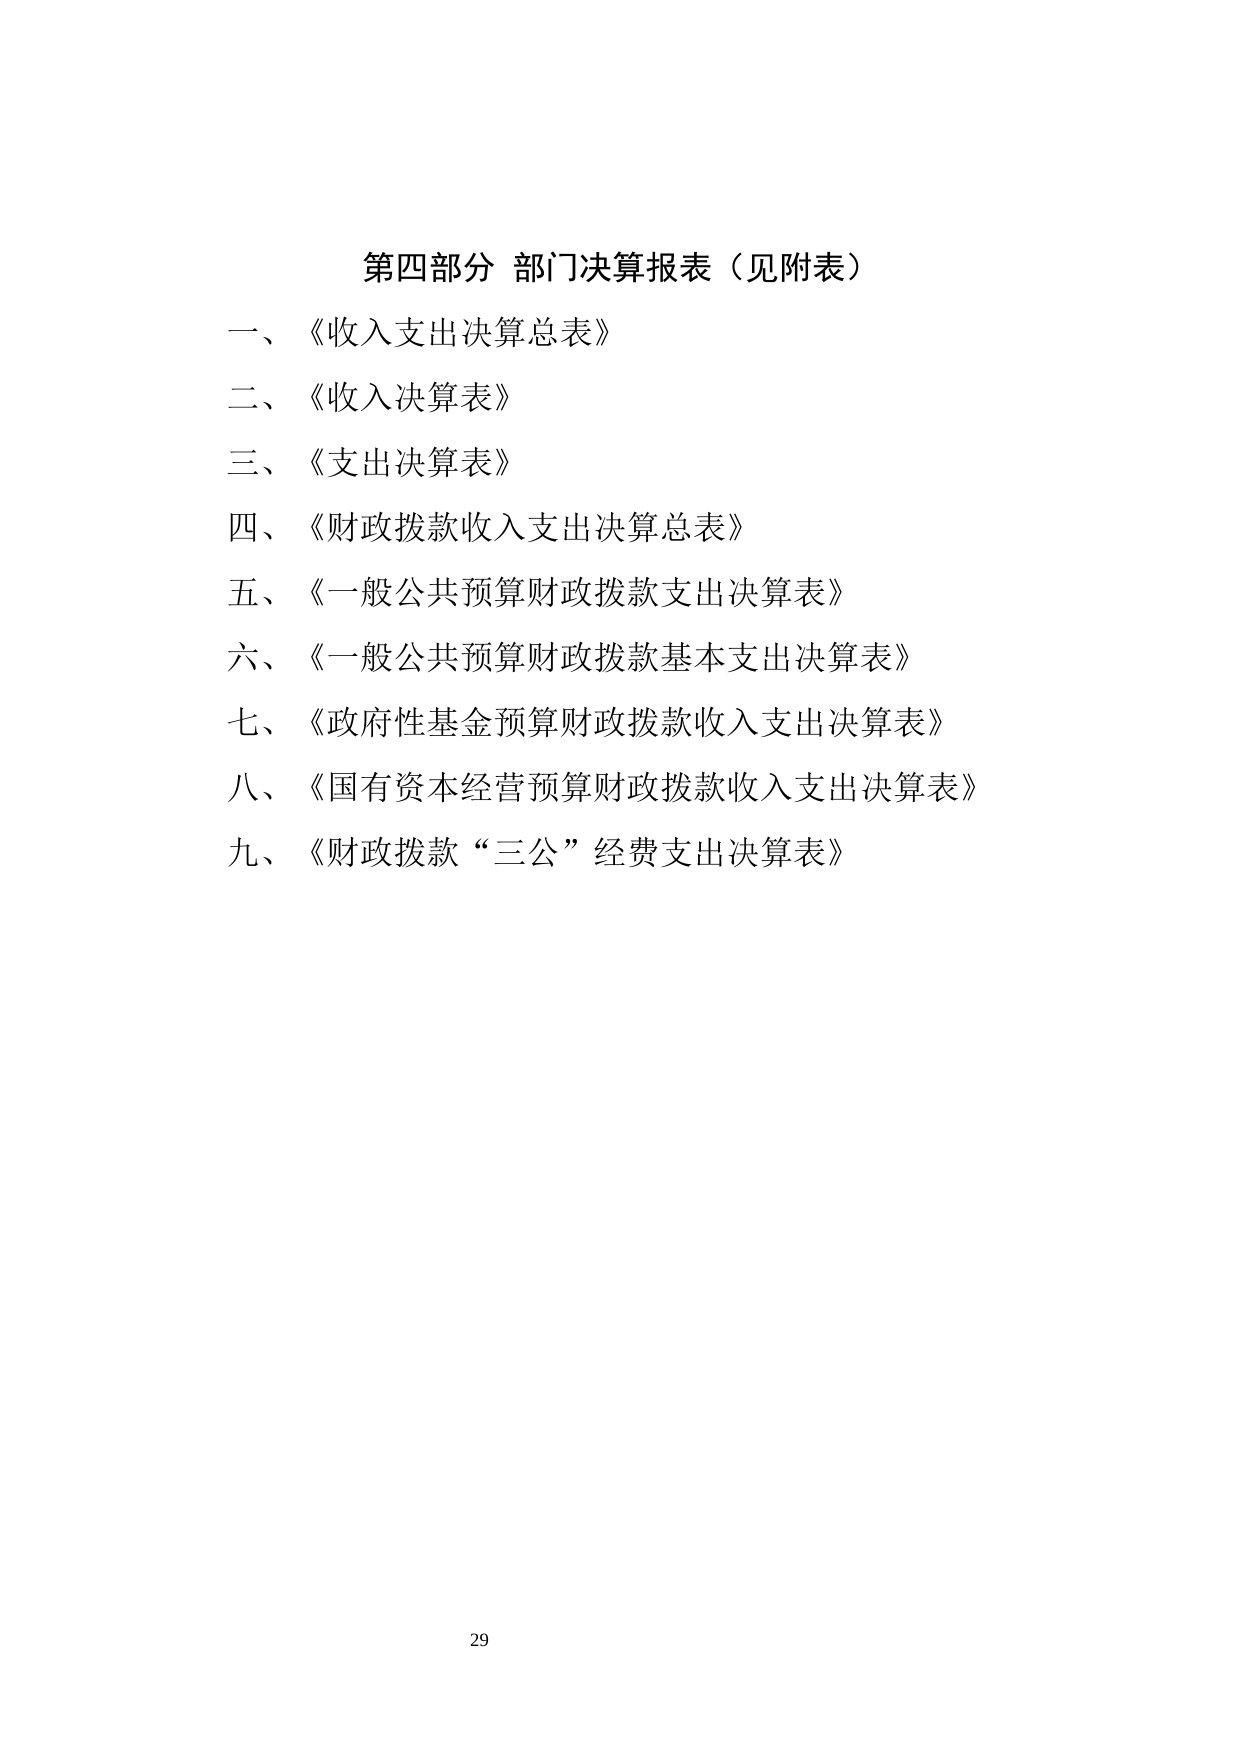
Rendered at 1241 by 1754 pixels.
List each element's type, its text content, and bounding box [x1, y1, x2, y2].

text 二、《收入决算表》 [159, 363, 1081, 428]
text 四、《财政拨款收入支出决算总表》 [159, 493, 1081, 558]
text 五、《一般公共预算财政拨款支出决算表》 [159, 558, 1081, 623]
text 九、《财政拨款“三公”经费支出决算表》 [159, 818, 1081, 883]
text 七、《政府性基金预算财政拨款收入支出决算表》 [159, 688, 1081, 753]
text 八、《国有资本经营预算财政拨款收入支出决算表》 [159, 753, 1081, 818]
text 三、《支出决算表》 [159, 428, 1081, 493]
text 第四部分 部门决算报表（见附表） [159, 233, 1081, 298]
text 一、《收入支出决算总表》 [159, 298, 1081, 363]
text 六、《一般公共预算财政拨款基本支出决算表》 [159, 623, 1081, 688]
